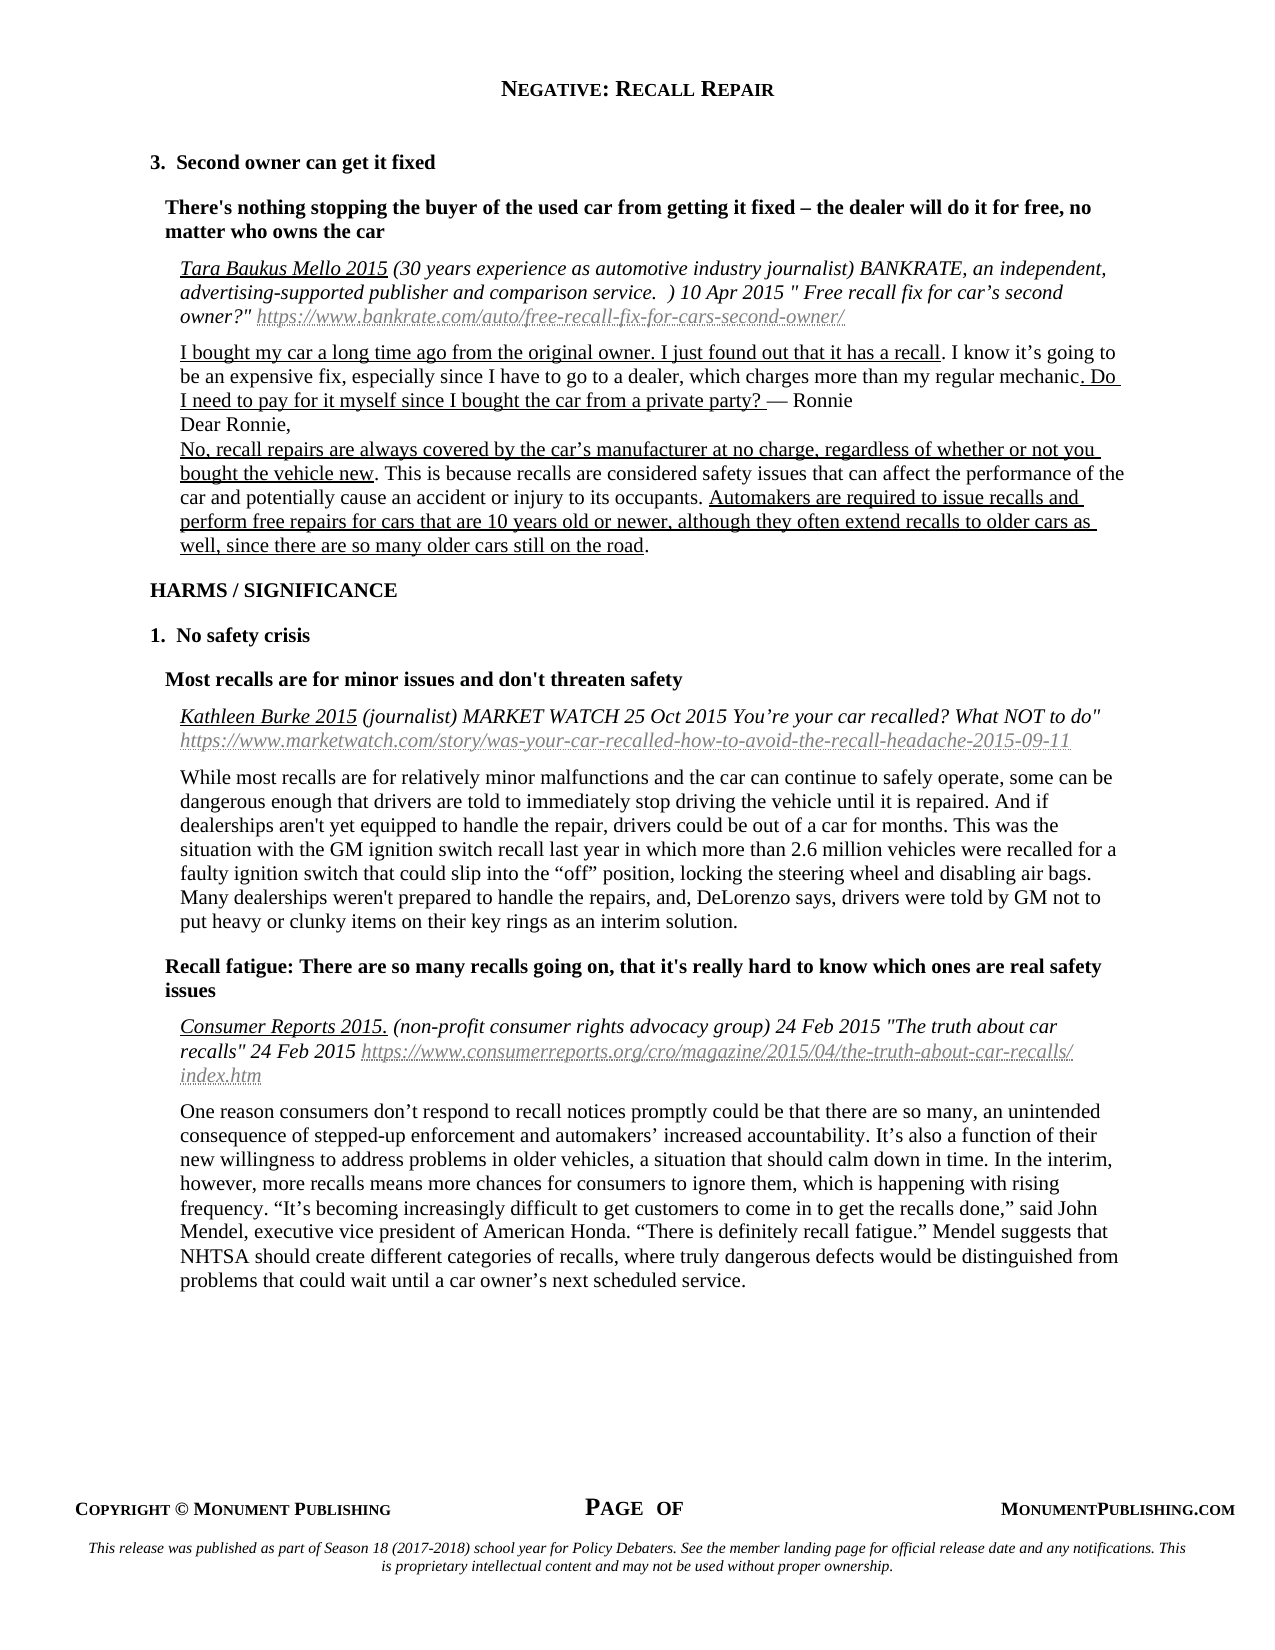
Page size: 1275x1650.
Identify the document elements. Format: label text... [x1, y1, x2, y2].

text While most recalls are for relatively minor malfunctions and the car can continue to safely operate, some can be dangerous enough that drivers are told to immediately stop driving the vehicle until it is repaired. And if dealerships aren't yet equipped to handle the repair, drivers could be out of a car for months. This was the situation with the GM ignition switch recall last year in which more than 2.6 million vehicles were recalled for a faulty ignition switch that could slip into the “off” position, locking the steering wheel and disabling air bags. Many dealerships weren't prepared to handle the repairs, and, DeLorenzo says, drivers were told by GM not to put heavy or clunky items on their key rings as an interim solution. [180, 764, 1125, 933]
text Tara Baukus Mello 2015 (30 years experience as automotive industry journalist) BANKRATE, an independent, advertising-supported publisher and comparison service. ) 10 Apr 2015 " Free recall fix for car’s second owner?" https://www.bankrate.com/auto/free-recall-fix-for-cars-second-owner/ [180, 256, 1125, 328]
text Kathleen Burke 2015 (journalist) MARKET WATCH 25 Oct 2015 You’re your car recalled? What NOT to do" https://www.marketwatch.com/story/was-your-car-recalled-how-to-avoid-the-recall-headache-2015-09-11 [180, 704, 1125, 752]
text One reason consumers don’t respond to recall notices promptly could be that there are so many, an unintended consequence of stepped-up enforcement and automakers’ increased accountability. It’s also a function of their new willingness to address problems in older vehicles, a situation that should calm down in time. In the interim, however, more recalls means more chances for consumers to ignore them, which is happening with rising frequency. “It’s becoming increasingly difficult to get customers to come in to get the recalls done,” said John Mendel, executive vice president of American Honda. “There is definitely recall fatigue.” Mendel suggests that NHTSA should create different categories of recalls, where truly dangerous defects would be distinguished from problems that could wait until a car owner’s next scheduled service. [180, 1099, 1125, 1292]
text Consumer Reports 2015. (non-profit consumer rights advocacy group) 24 Feb 2015 "The truth about car recalls" 24 Feb 2015 https://www.consumerreports.org/cro/magazine/2015/04/the-truth-about-car-recalls/index.htm [180, 1014, 1125, 1087]
text 1. No safety crisis [150, 622, 1125, 647]
text 3. Second owner can get it fixed [150, 150, 1125, 174]
text HARMS / SIGNIFICANCE [150, 578, 1125, 602]
text Recall fatigue: There are so many recalls going on, that it's really hard to know which ones are real safety issues [165, 954, 1125, 1002]
text Most recalls are for minor issues and don't threaten safety [165, 667, 1125, 691]
text I bought my car a long time ago from the original owner. I just found out that it has a recall. I know it’s going to be an expensive fix, especially since I have to go to a dealer, which charges more than my regular mechanic. Do I need to pay for it myself since I bought the car from a private party? — Ronnie Dear Ronnie, No, recall repairs are always covered by the car’s manufacturer at no charge, regardless of whether or not you bought the vehicle new. This is because recalls are considered safety issues that can affect the performance of the car and potentially cause an accident or injury to its occupants. Automakers are required to issue recalls and perform free repairs for cars that are 10 years old or newer, although they often extend recalls to older cars as well, since there are so many older cars still on the road. [180, 340, 1125, 557]
text There's nothing stopping the buyer of the used car from getting it fixed – the dealer will do it for free, no matter who owns the car [165, 195, 1125, 243]
